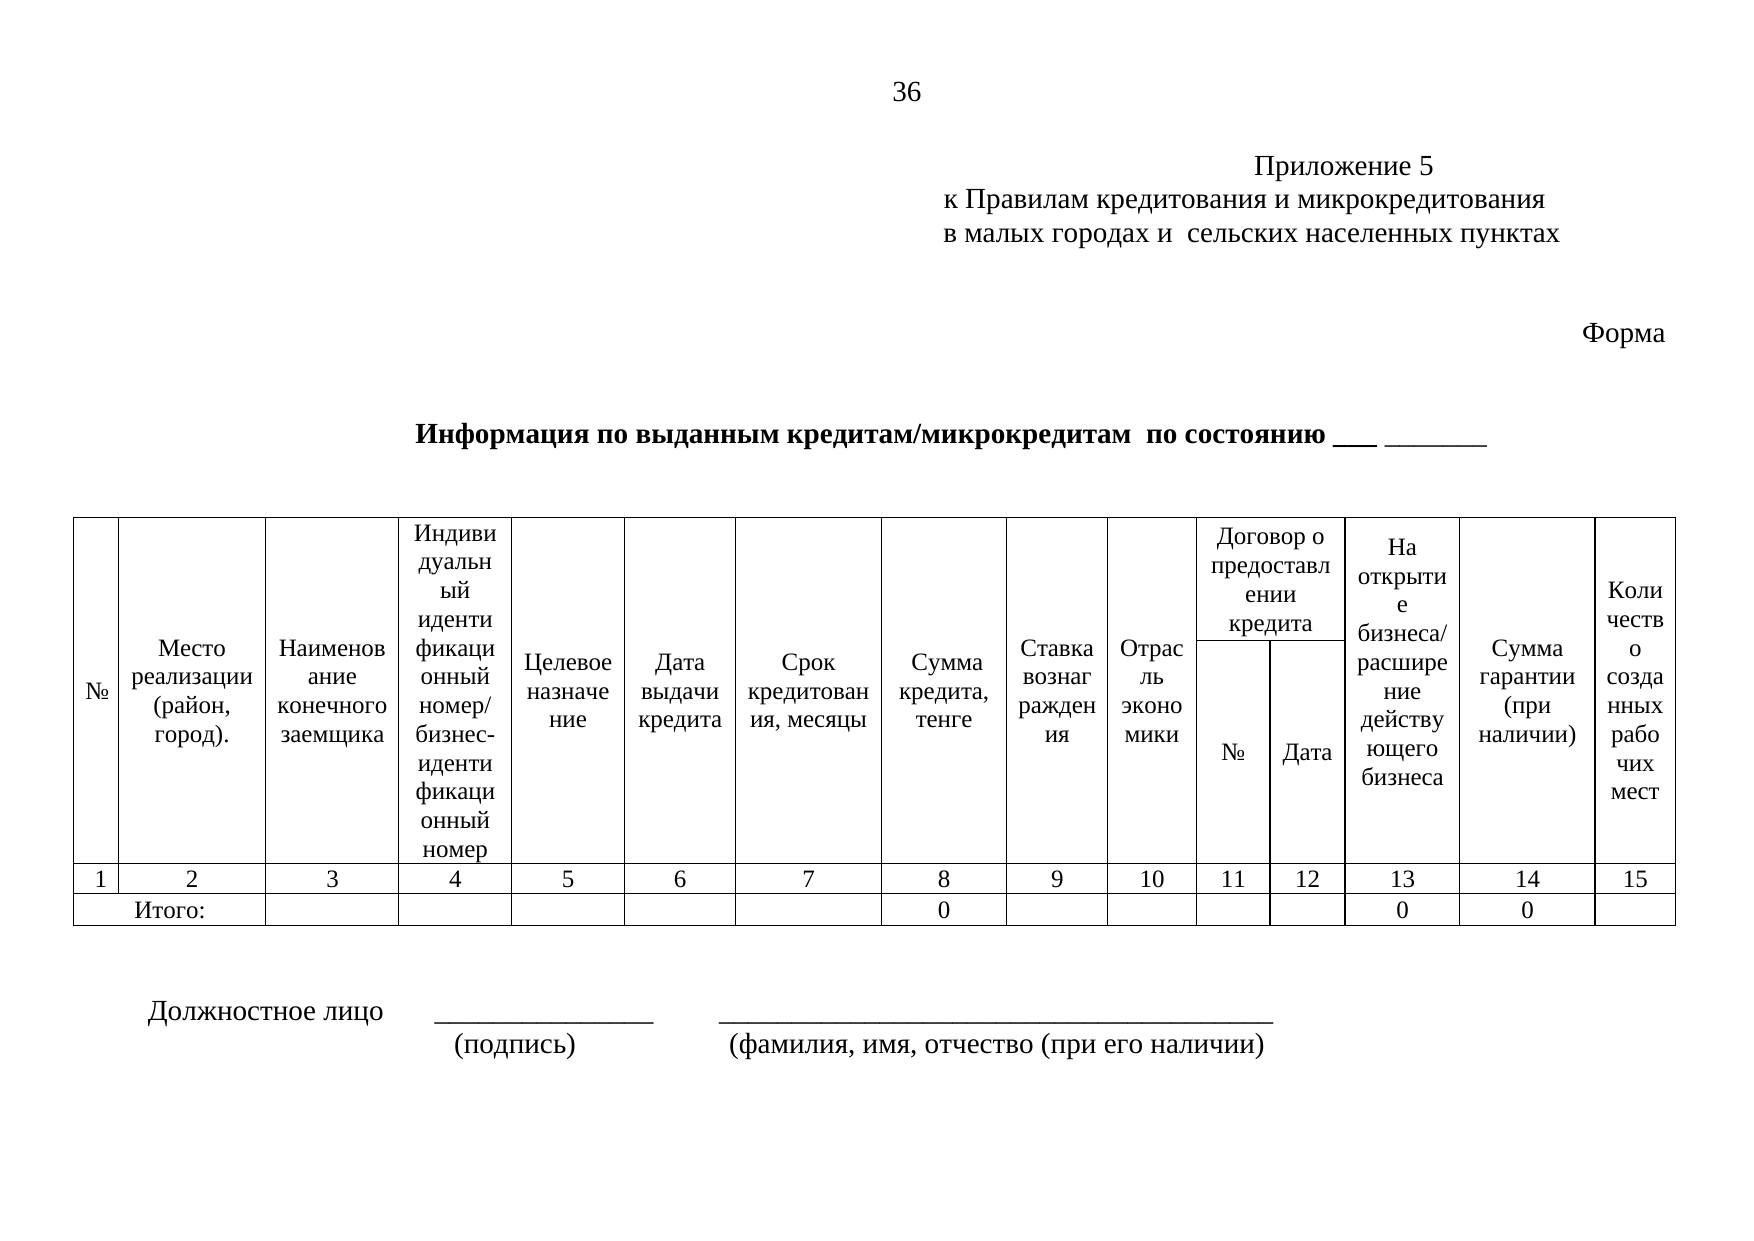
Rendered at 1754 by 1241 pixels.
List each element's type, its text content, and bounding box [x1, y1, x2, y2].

table_header Целевое назначение [512, 518, 624, 863]
table_cell [1197, 894, 1269, 925]
table_cell 14 [1460, 864, 1594, 892]
table_header Договор о предоставлении кредита [1197, 518, 1344, 640]
table_cell 0 [882, 894, 1006, 925]
table_cell [399, 894, 511, 925]
table_cell 8 [882, 864, 1006, 892]
table_cell 12 [1271, 864, 1344, 892]
table_cell 11 [1197, 864, 1269, 892]
table_cell [625, 894, 735, 925]
table_cell 2 [119, 864, 265, 892]
text к Правилам кредитования и микрокредитования [823, 181, 1665, 215]
table_cell 9 [1007, 864, 1107, 892]
table_cell [1007, 894, 1107, 925]
table_cell [1271, 894, 1344, 925]
table_cell 10 [1108, 864, 1196, 892]
table_cell № [1197, 641, 1269, 863]
table_cell 0 [1346, 894, 1459, 925]
table_header Сумма гарантии (при наличии) [1460, 518, 1594, 863]
table_cell 7 [736, 864, 881, 892]
table_header Отрасль экономики [1108, 518, 1196, 863]
table_header Место реализации (район, город). [119, 518, 265, 863]
table_header № [74, 518, 118, 863]
text Форма [148, 315, 1665, 349]
table_cell [1596, 894, 1675, 925]
table_cell 15 [1596, 864, 1675, 892]
table_header Срок кредитования, месяцы [736, 518, 881, 863]
table_cell 4 [399, 864, 511, 892]
table_cell [512, 894, 624, 925]
table_cell 6 [625, 864, 735, 892]
text Приложение 5 [1180, 148, 1665, 181]
table_cell 3 [266, 864, 398, 892]
table_cell Итого: [74, 894, 265, 925]
table_header Индивидуальный идентификационный номер/ бизнес-идентификационный номер [399, 518, 511, 863]
table_cell 5 [512, 864, 624, 892]
table_cell Дата [1271, 641, 1344, 863]
table_cell 13 [1346, 864, 1459, 892]
table_header Количество созданных рабочих мест [1596, 518, 1675, 863]
table_header На открытие бизнеса/ расширение действующего бизнеса [1346, 518, 1459, 863]
table_cell [266, 894, 398, 925]
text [148, 1026, 1665, 1060]
table_cell 0 [1460, 894, 1594, 925]
table_header Ставка вознаграждения [1007, 518, 1107, 863]
text Информация по выданным кредитам/микрокредитам по состоянию ___ _______ [148, 416, 1665, 449]
table_cell [1108, 894, 1196, 925]
table_cell 1 [74, 864, 118, 892]
table_cell [736, 894, 881, 925]
table_header Дата выдачи кредита [625, 518, 735, 863]
text в малых городах и сельских населенных пунктах [823, 215, 1665, 248]
table_header Наименование конечного заемщика [266, 518, 398, 863]
table_header Сумма кредита, тенге [882, 518, 1006, 863]
text Должностное лицо _______________ ______________________________________ [148, 993, 1665, 1026]
